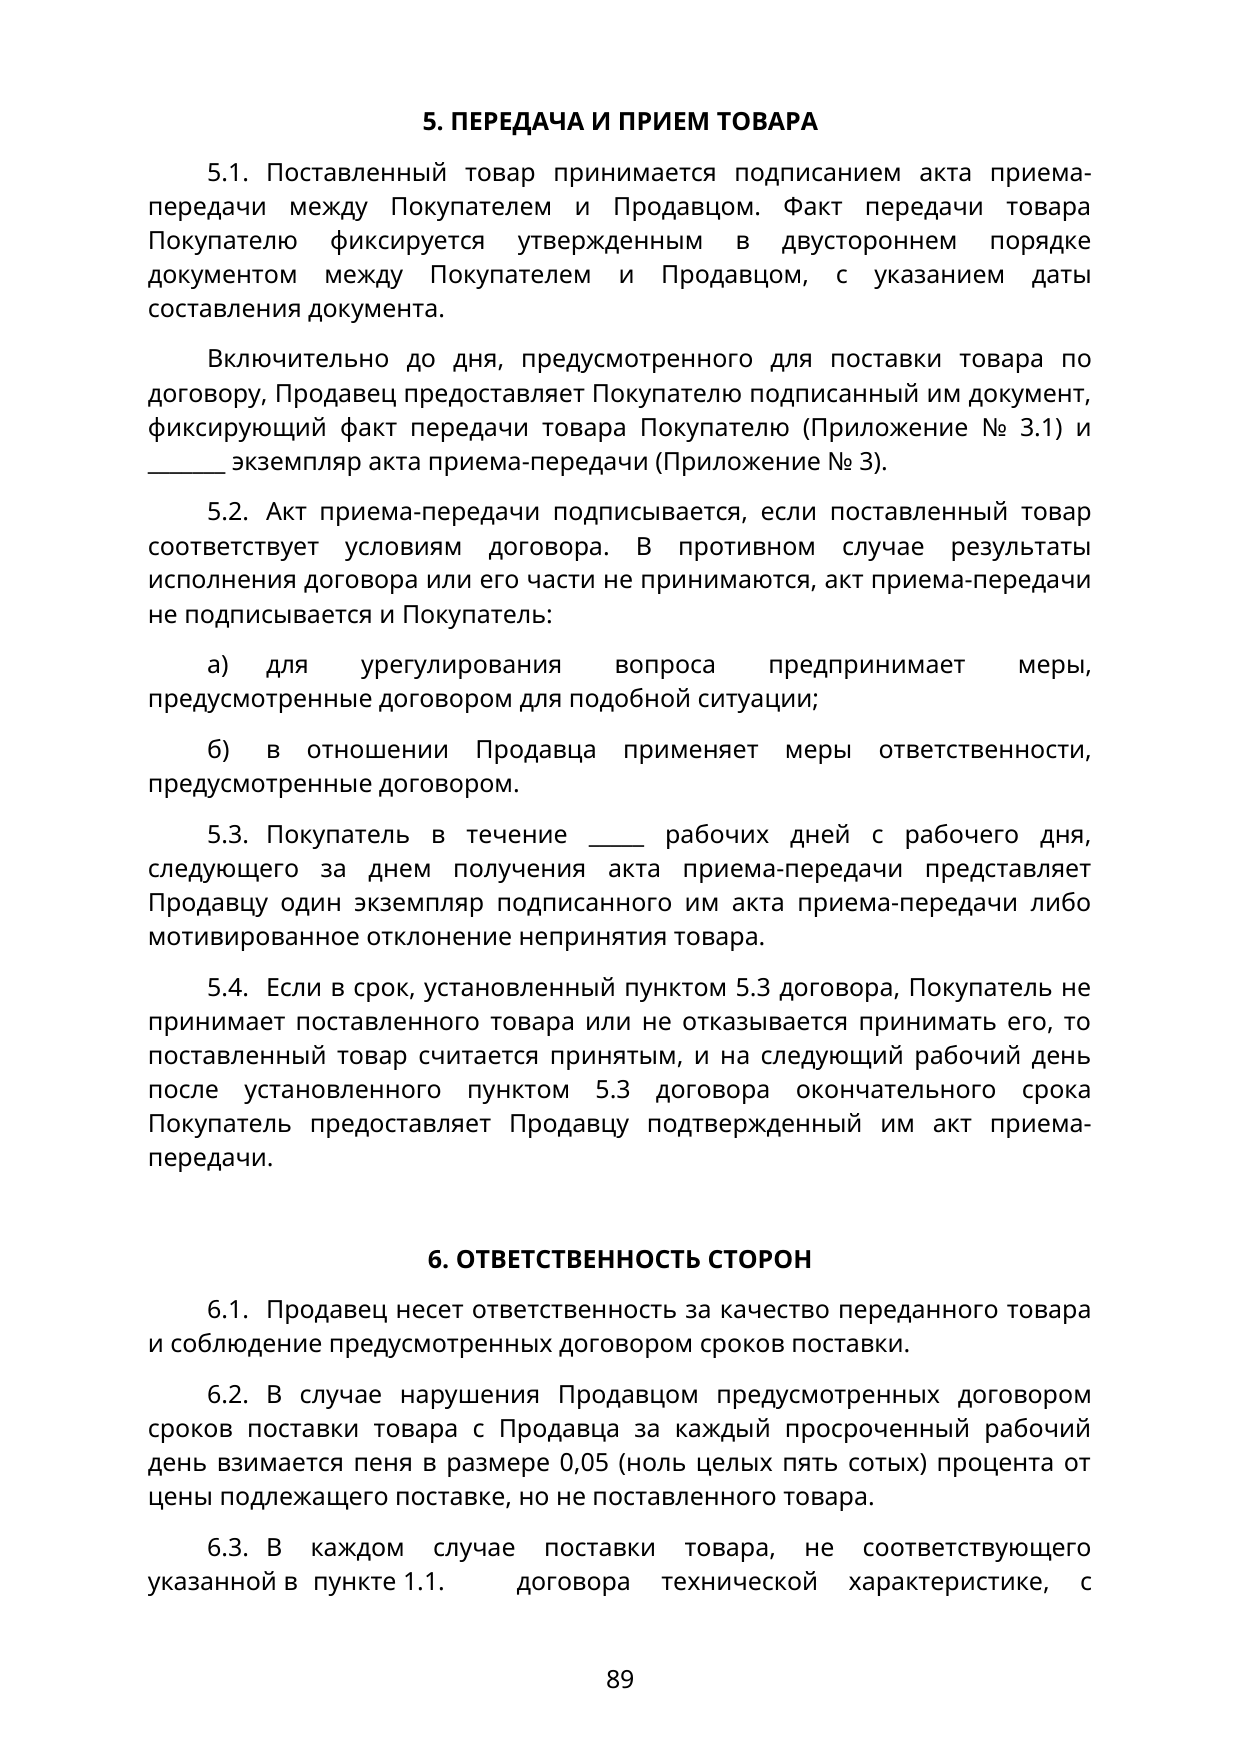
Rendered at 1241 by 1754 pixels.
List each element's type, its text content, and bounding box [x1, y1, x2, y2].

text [148, 1530, 1092, 1598]
text 5. ПЕРЕДАЧА И ПРИЕМ ТОВАРА [148, 103, 1092, 137]
text 5.2. Акт приема-передачи подписывается, если поставленный товар соответствует условиям договора. В противном случае результаты исполнения договора или его части не принимаются, акт приема-передачи не подписывается и Покупатель: [148, 494, 1092, 630]
text 5.1. Поставленный товар принимается подписанием акта приема-передачи между Покупателем и Продавцом. Факт передачи товара Покупателю фиксируется утвержденным в двустороннем порядке документом между Покупателем и Продавцом, с указанием даты составления документа. [148, 154, 1092, 324]
text 6.1. Продавец несет ответственность за качество переданного товара и соблюдение предусмотренных договором сроков поставки. [148, 1292, 1092, 1360]
text а) для урегулирования вопроса предпринимает меры, предусмотренные договором для подобной ситуации; [148, 647, 1092, 715]
text б) в отношении Продавца применяет меры ответственности, предусмотренные договором. [148, 732, 1092, 800]
text 6. ОТВЕТСТВЕННОСТЬ СТОРОН [148, 1241, 1092, 1275]
text 5.3. Покупатель в течение _____ рабочих дней с рабочего дня, следующего за днем получения акта приема-передачи представляет Продавцу один экземпляр подписанного им акта приема-передачи либо мотивированное отклонение непринятия товара. [148, 817, 1092, 953]
text 5.4. Если в срок, установленный пунктом 5.3 договора, Покупатель не принимает поставленного товара или не отказывается принимать его, то поставленный товар считается принятым, и на следующий рабочий день после установленного пунктом 5.3 договора окончательного срока Покупатель предоставляет Продавцу подтвержденный им акт приема-передачи. [148, 969, 1092, 1174]
text 6.2. В случае нарушения Продавцом предусмотренных договором сроков поставки товара с Продавца за каждый просроченный рабочий день взимается пеня в размере 0,05 (ноль целых пять сотых) процента от цены подлежащего поставке, но не поставленного товара. [148, 1377, 1092, 1513]
text Включительно до дня, предусмотренного для поставки товара по договору, Продавец предоставляет Покупателю подписанный им документ, фиксирующий факт передачи товара Покупателю (Приложение № 3.1) и _______ экземпляр акта приема-передачи (Приложение № 3). [148, 341, 1092, 477]
